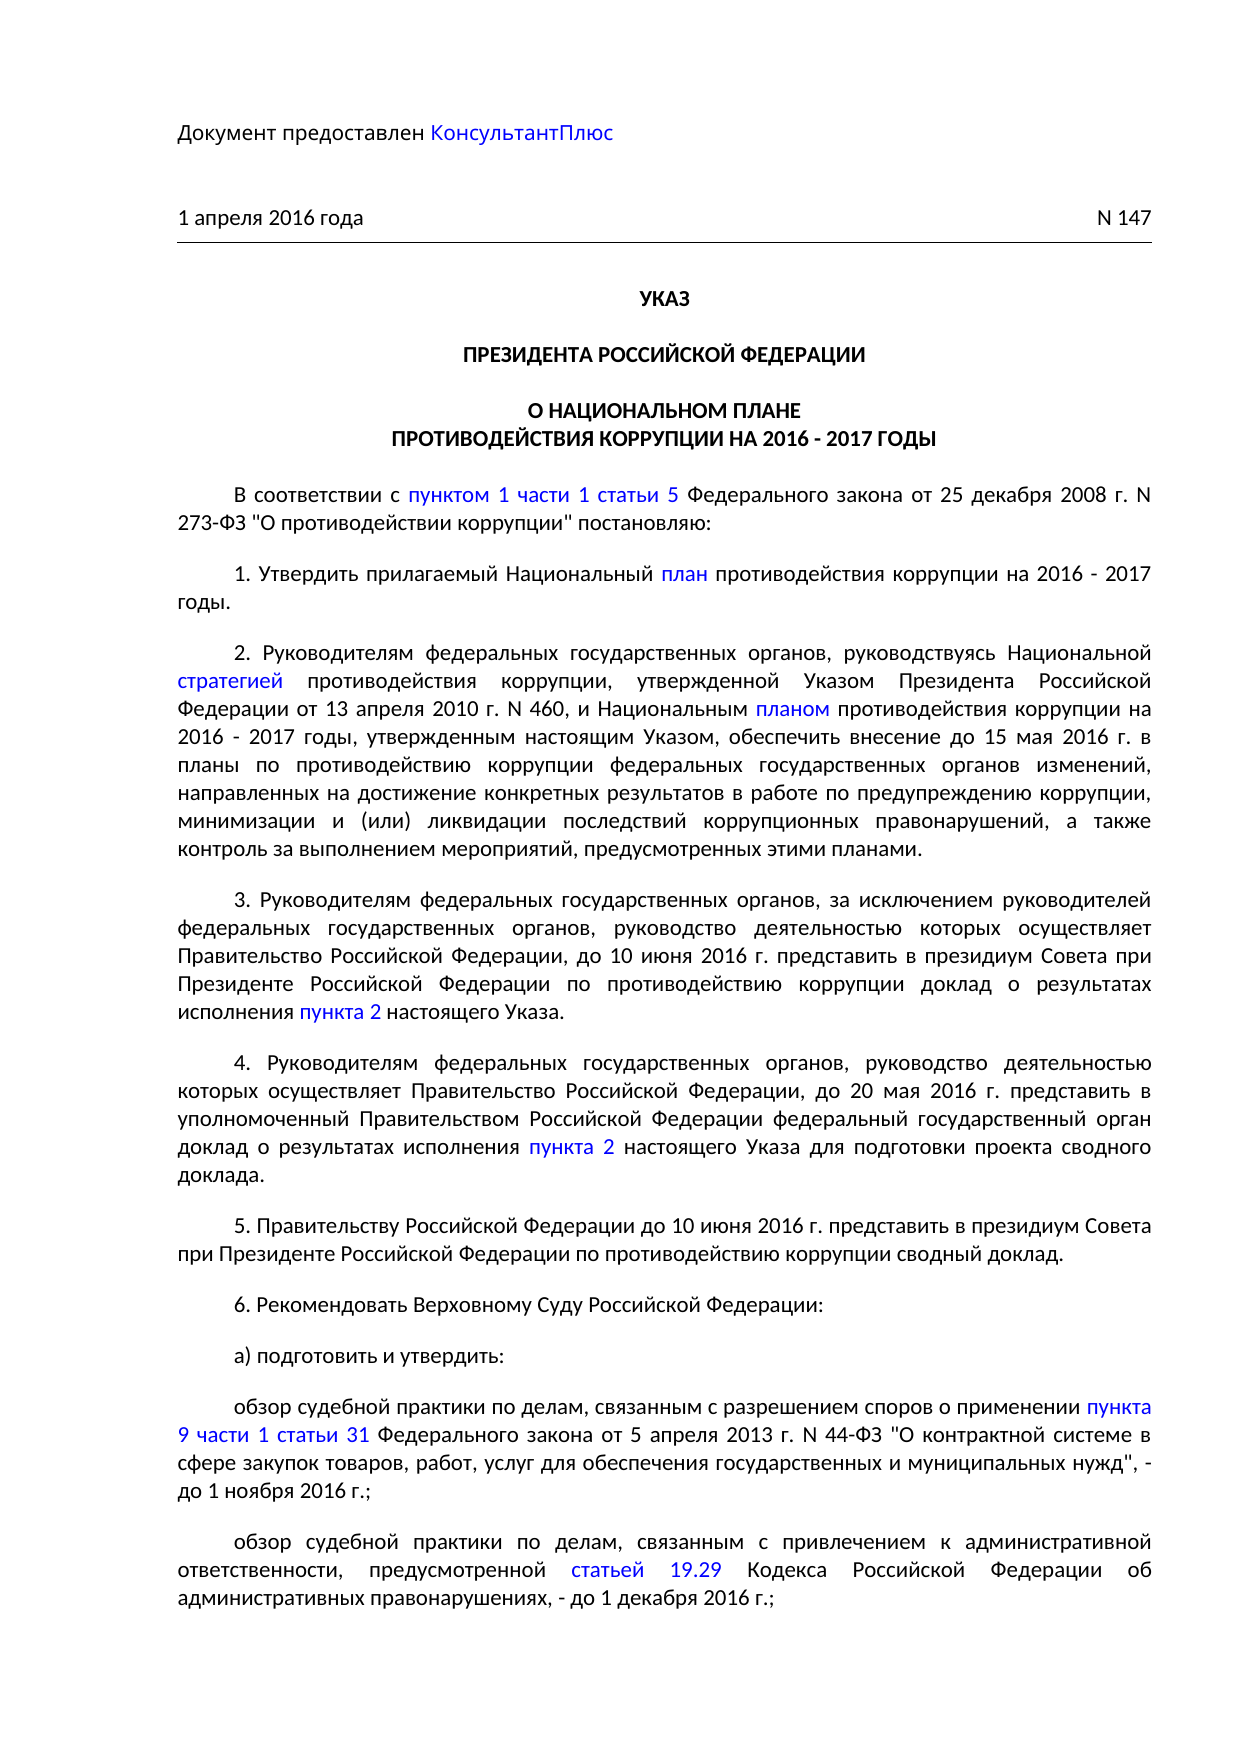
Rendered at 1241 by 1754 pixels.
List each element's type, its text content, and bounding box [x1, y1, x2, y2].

table_header 1 апреля 2016 года [177, 203, 664, 231]
table_header N 147 [664, 203, 1152, 231]
text 1. Утвердить прилагаемый Национальный план противодействия коррупции на 2016 - 2017 годы. [177, 559, 1152, 615]
title О НАЦИОНАЛЬНОМ ПЛАНЕ [177, 396, 1152, 424]
text 3. Руководителям федеральных государственных органов, за исключением руководителей федеральных государственных органов, руководство деятельностью которых осуществляет Правительство Российской Федерации, до 10 июня 2016 г. представить в президиум Совета при Президенте Российской Федерации по противодействию коррупции доклад о результатах исполнения пункта 2 настоящего Указа. [177, 885, 1152, 1025]
title УКАЗ [177, 284, 1152, 312]
text обзор судебной практики по делам, связанным с привлечением к административной ответственности, предусмотренной статьей 19.29 Кодекса Российской Федерации об административных правонарушениях, - до 1 декабря 2016 г.; [177, 1527, 1152, 1611]
text В соответствии с пунктом 1 части 1 статьи 5 Федерального закона от 25 декабря 2008 г. N 273-ФЗ "О противодействии коррупции" постановляю: [177, 480, 1152, 536]
title Документ предоставлен КонсультантПлюс [177, 118, 1152, 175]
text а) подготовить и утвердить: [177, 1341, 1152, 1369]
text 5. Правительству Российской Федерации до 10 июня 2016 г. представить в президиум Совета при Президенте Российской Федерации по противодействию коррупции сводный доклад. [177, 1211, 1152, 1267]
text обзор судебной практики по делам, связанным с разрешением споров о применении пункта 9 части 1 статьи 31 Федерального закона от 5 апреля 2013 г. N 44-ФЗ "О контрактной системе в сфере закупок товаров, работ, услуг для обеспечения государственных и муниципальных нужд", - до 1 ноября 2016 г.; [177, 1392, 1152, 1504]
text 2. Руководителям федеральных государственных органов, руководствуясь Национальной стратегией противодействия коррупции, утвержденной Указом Президента Российской Федерации от 13 апреля 2010 г. N 460, и Национальным планом противодействия коррупции на 2016 - 2017 годы, утвержденным настоящим Указом, обеспечить внесение до 15 мая 2016 г. в планы по противодействию коррупции федеральных государственных органов изменений, направленных на достижение конкретных результатов в работе по предупреждению коррупции, минимизации и (или) ликвидации последствий коррупционных правонарушений, а также контроль за выполнением мероприятий, предусмотренных этими планами. [177, 638, 1152, 862]
text 6. Рекомендовать Верховному Суду Российской Федерации: [177, 1290, 1152, 1318]
title ПРЕЗИДЕНТА РОССИЙСКОЙ ФЕДЕРАЦИИ [177, 340, 1152, 368]
text 4. Руководителям федеральных государственных органов, руководство деятельностью которых осуществляет Правительство Российской Федерации, до 20 мая 2016 г. представить в уполномоченный Правительством Российской Федерации федеральный государственный орган доклад о результатах исполнения пункта 2 настоящего Указа для подготовки проекта сводного доклада. [177, 1048, 1152, 1188]
title ПРОТИВОДЕЙСТВИЯ КОРРУПЦИИ НА 2016 - 2017 ГОДЫ [177, 424, 1152, 452]
